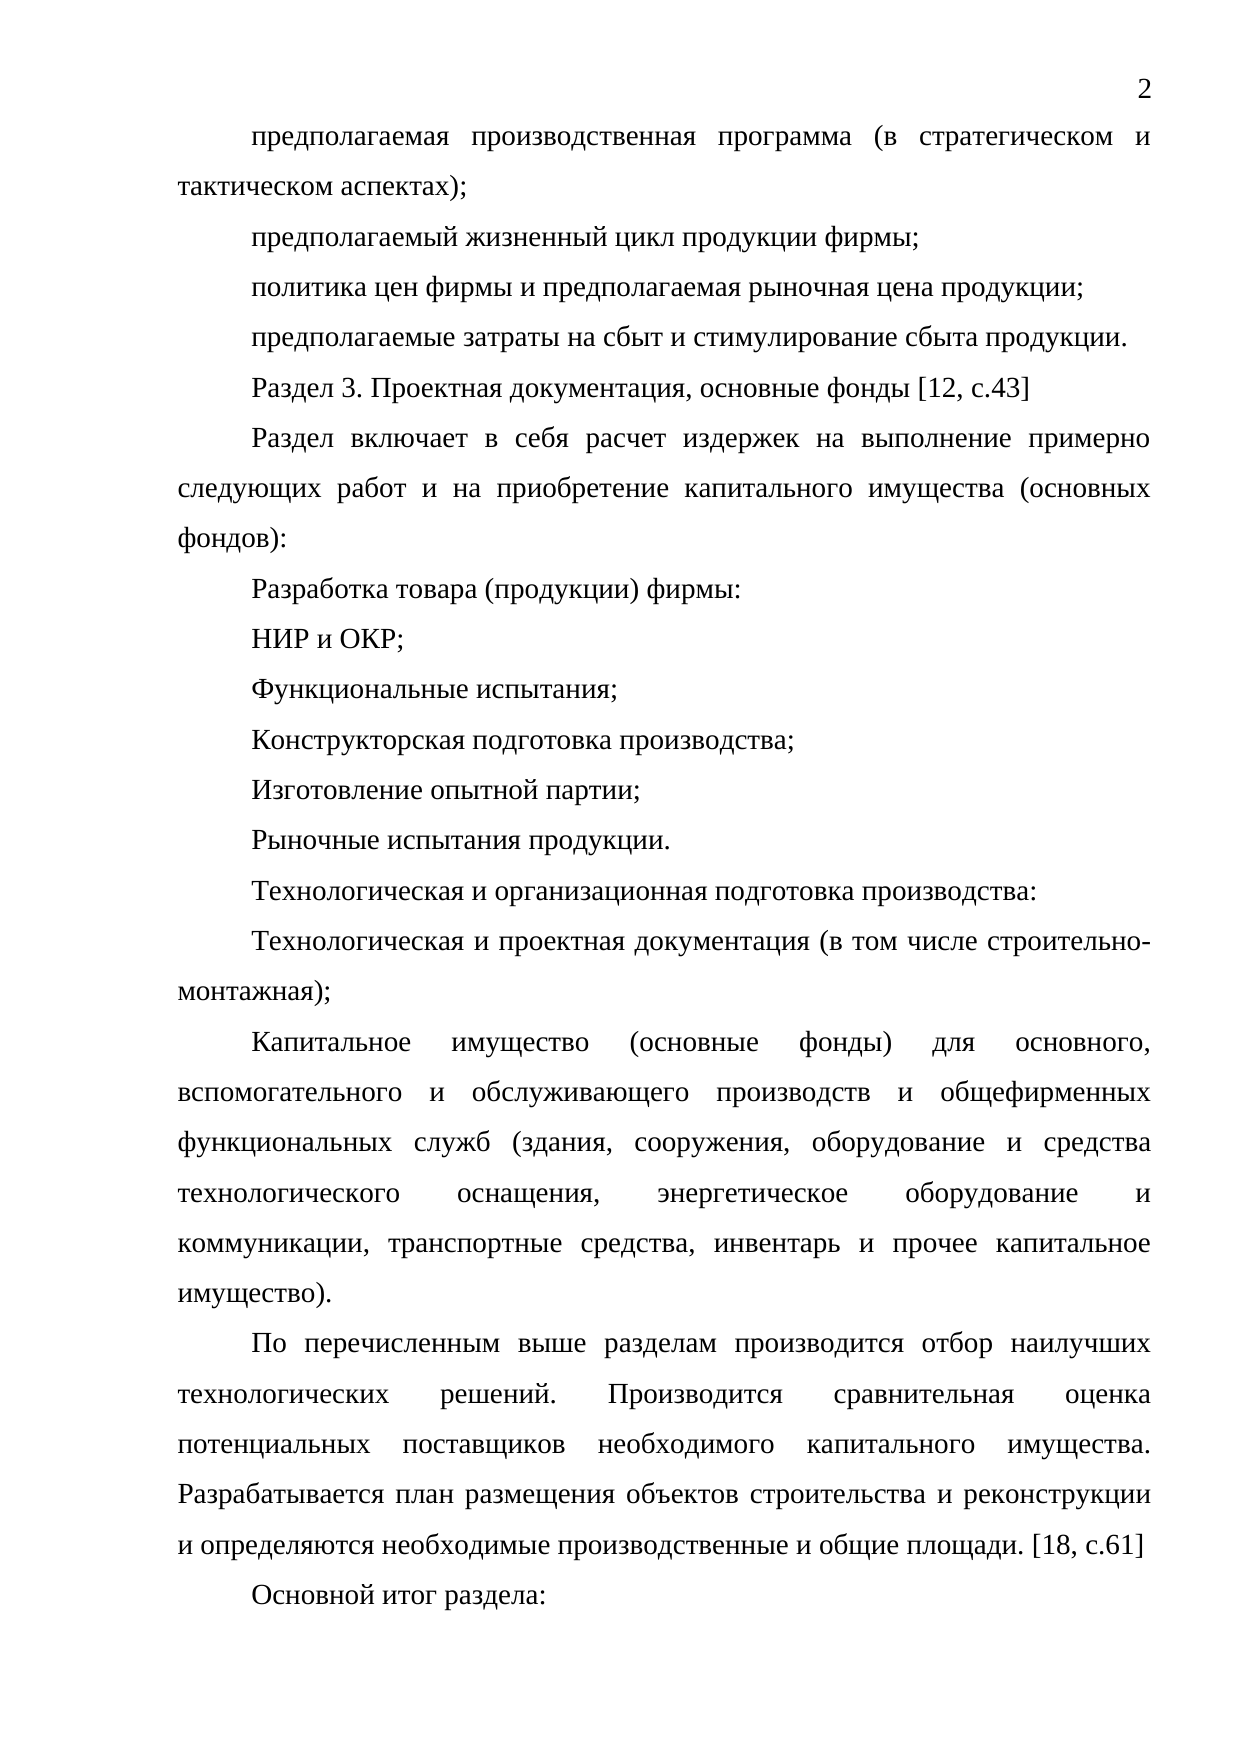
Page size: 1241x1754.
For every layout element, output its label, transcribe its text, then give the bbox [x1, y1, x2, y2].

text Конструкторская подготовка производства; [177, 722, 1152, 755]
text предполагаемая производственная программа (в стратегическом и тактическом аспектах); [177, 118, 1152, 202]
text предполагаемый жизненный цикл продукции фирмы; [177, 219, 1152, 252]
text НИР и ОКР; [177, 621, 1152, 655]
text предполагаемые затраты на сбыт и стимулирование сбыта продукции. [177, 319, 1152, 353]
text Раздел 3. Проектная документация, основные фонды [12, с.43] [177, 370, 1152, 403]
text Капитальное имущество (основные фонды) для основного, вспомогательного и обслуживающего производств и общефирменных функциональных служб (здания, сооружения, оборудование и средства технологического оснащения, энергетическое оборудование и коммуникации, транспортные средства, инвентарь и прочее капитальное имущество). [177, 1024, 1152, 1309]
text По перечисленным выше разделам производится отбор наилучших технологических решений. Производится сравнительная оценка потенциальных поставщиков необходимого капитального имущества. Разрабатывается план размещения объектов строительства и реконструкции и определяются необходимые производственные и общие площади. [18, с.61] [177, 1326, 1152, 1560]
text Основной итог раздела: [177, 1577, 1152, 1611]
text Разработка товара (продукции) фирмы: [177, 571, 1152, 604]
text Технологическая и проектная документация (в том числе строительно-монтажная); [177, 923, 1152, 1007]
text политика цен фирмы и предполагаемая рыночная цена продукции; [177, 269, 1152, 303]
text Технологическая и организационная подготовка производства: [177, 873, 1152, 906]
text Рыночные испытания продукции. [177, 822, 1152, 856]
text Раздел включает в себя расчет издержек на выполнение примерно следующих работ и на приобретение капитального имущества (основных фондов): [177, 420, 1152, 554]
text Изготовление опытной партии; [177, 772, 1152, 806]
text Функциональные испытания; [177, 672, 1152, 705]
